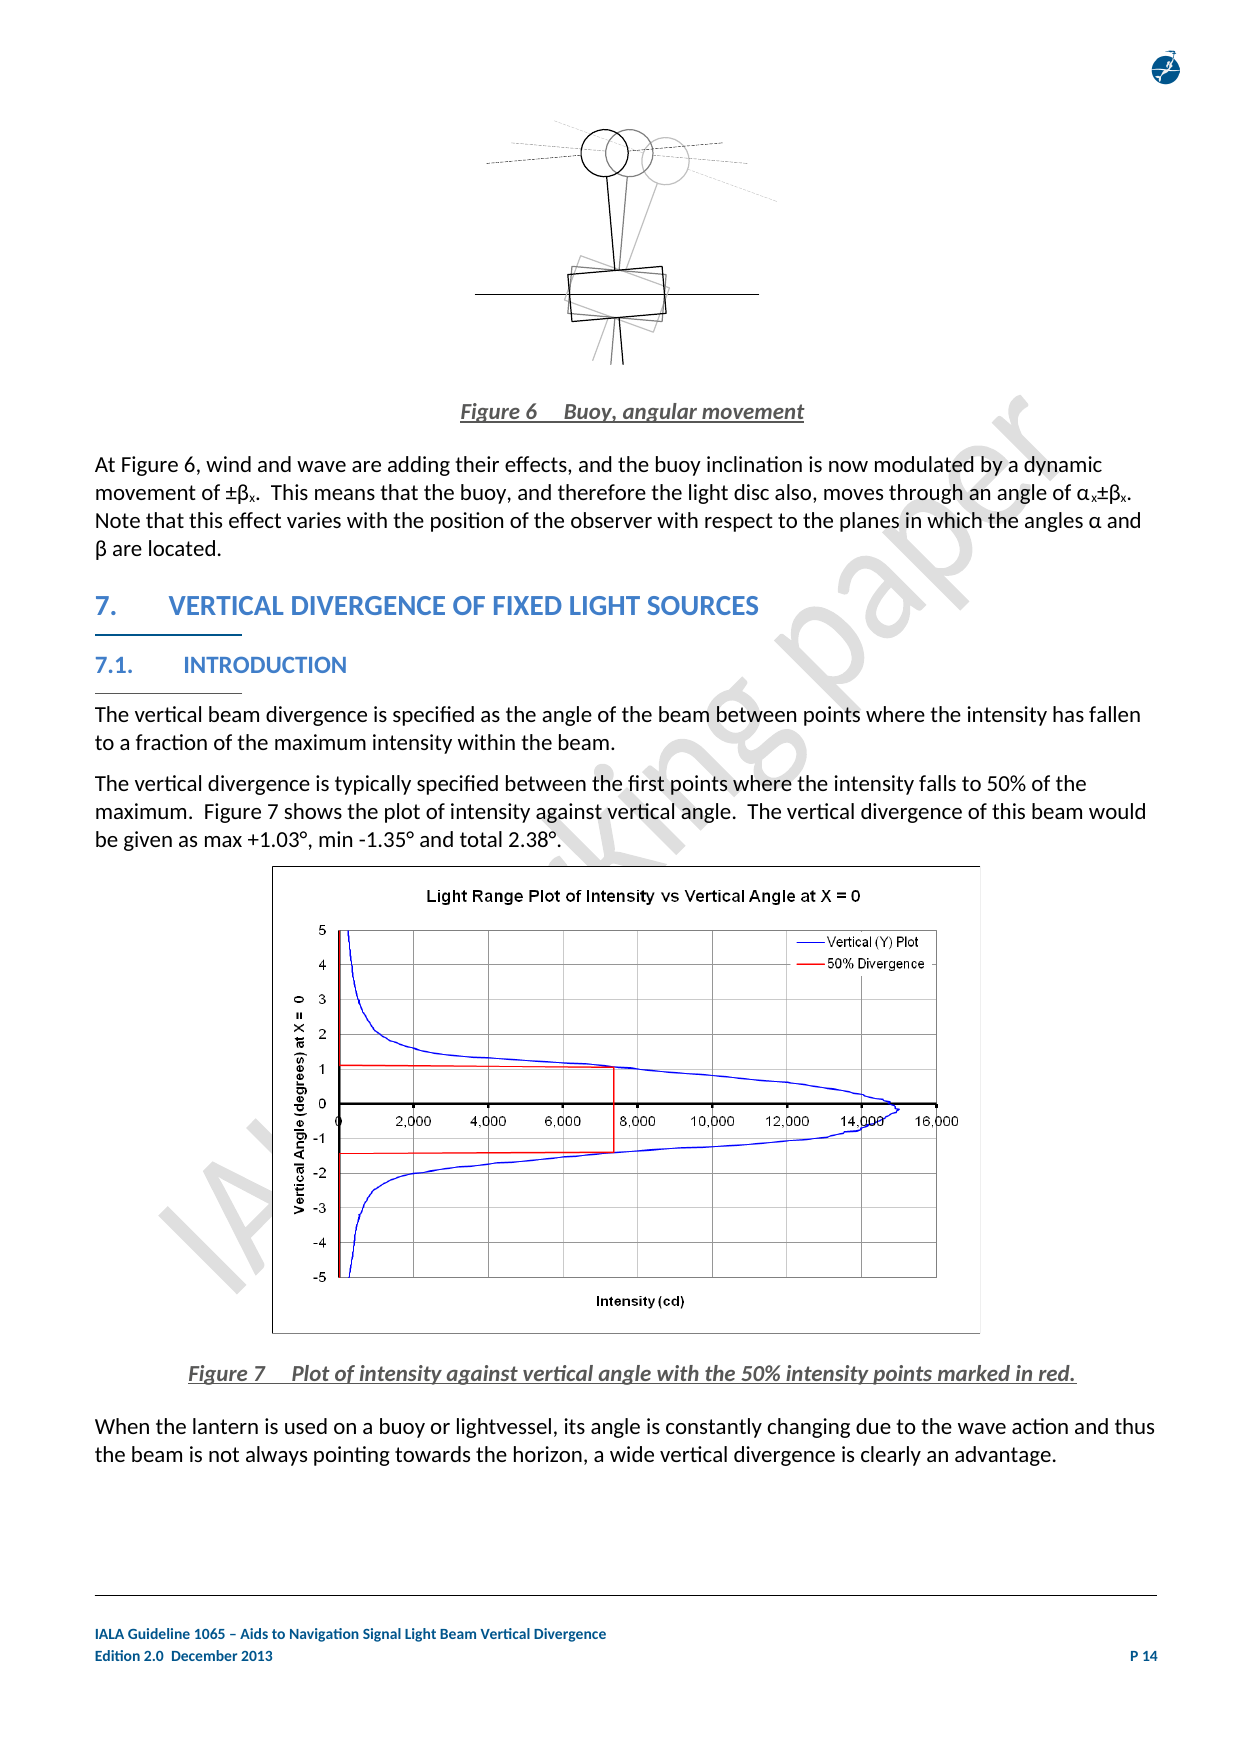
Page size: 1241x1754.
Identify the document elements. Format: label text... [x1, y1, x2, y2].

text At Figure 6, wind and wave are adding their effects, and the buoy inclination is now modulated by a dynamic movement of ±βx. This means that the buoy, and therefore the light disc also, moves through an angle of αx±βx. Note that this effect varies with the position of the observer with respect to the planes in which the angles α and β are located. [94, 450, 1157, 562]
text When the lantern is used on a buoy or lightvessel, its angle is constantly changing due to the wave action and thus the beam is not always pointing towards the horizon, a wide vertical divergence is clearly an advantage. [94, 1412, 1157, 1468]
text The vertical beam divergence is specified as the angle of the beam between points where the intensity has fallen to a fraction of the maximum intensity within the beam. [94, 700, 1157, 756]
text Plot of intensity against vertical angle with the 50% intensity points marked in red. [109, 1359, 1157, 1387]
text The vertical divergence is typically specified between the first points where the intensity falls to 50% of the maximum. Figure 7 shows the plot of intensity against vertical angle. The vertical divergence of this beam would be given as max +1.03°, min -1.35° and total 2.38°. [94, 769, 1157, 853]
picture [1120, 0, 1239, 119]
text Buoy, angular movement [109, 397, 1157, 425]
subtitle VERTICAL DIVERGENCE OF FIXED LIGHT SOURCES [94, 587, 1157, 623]
picture [271, 865, 981, 1334]
subtitle Introduction [94, 649, 1157, 679]
